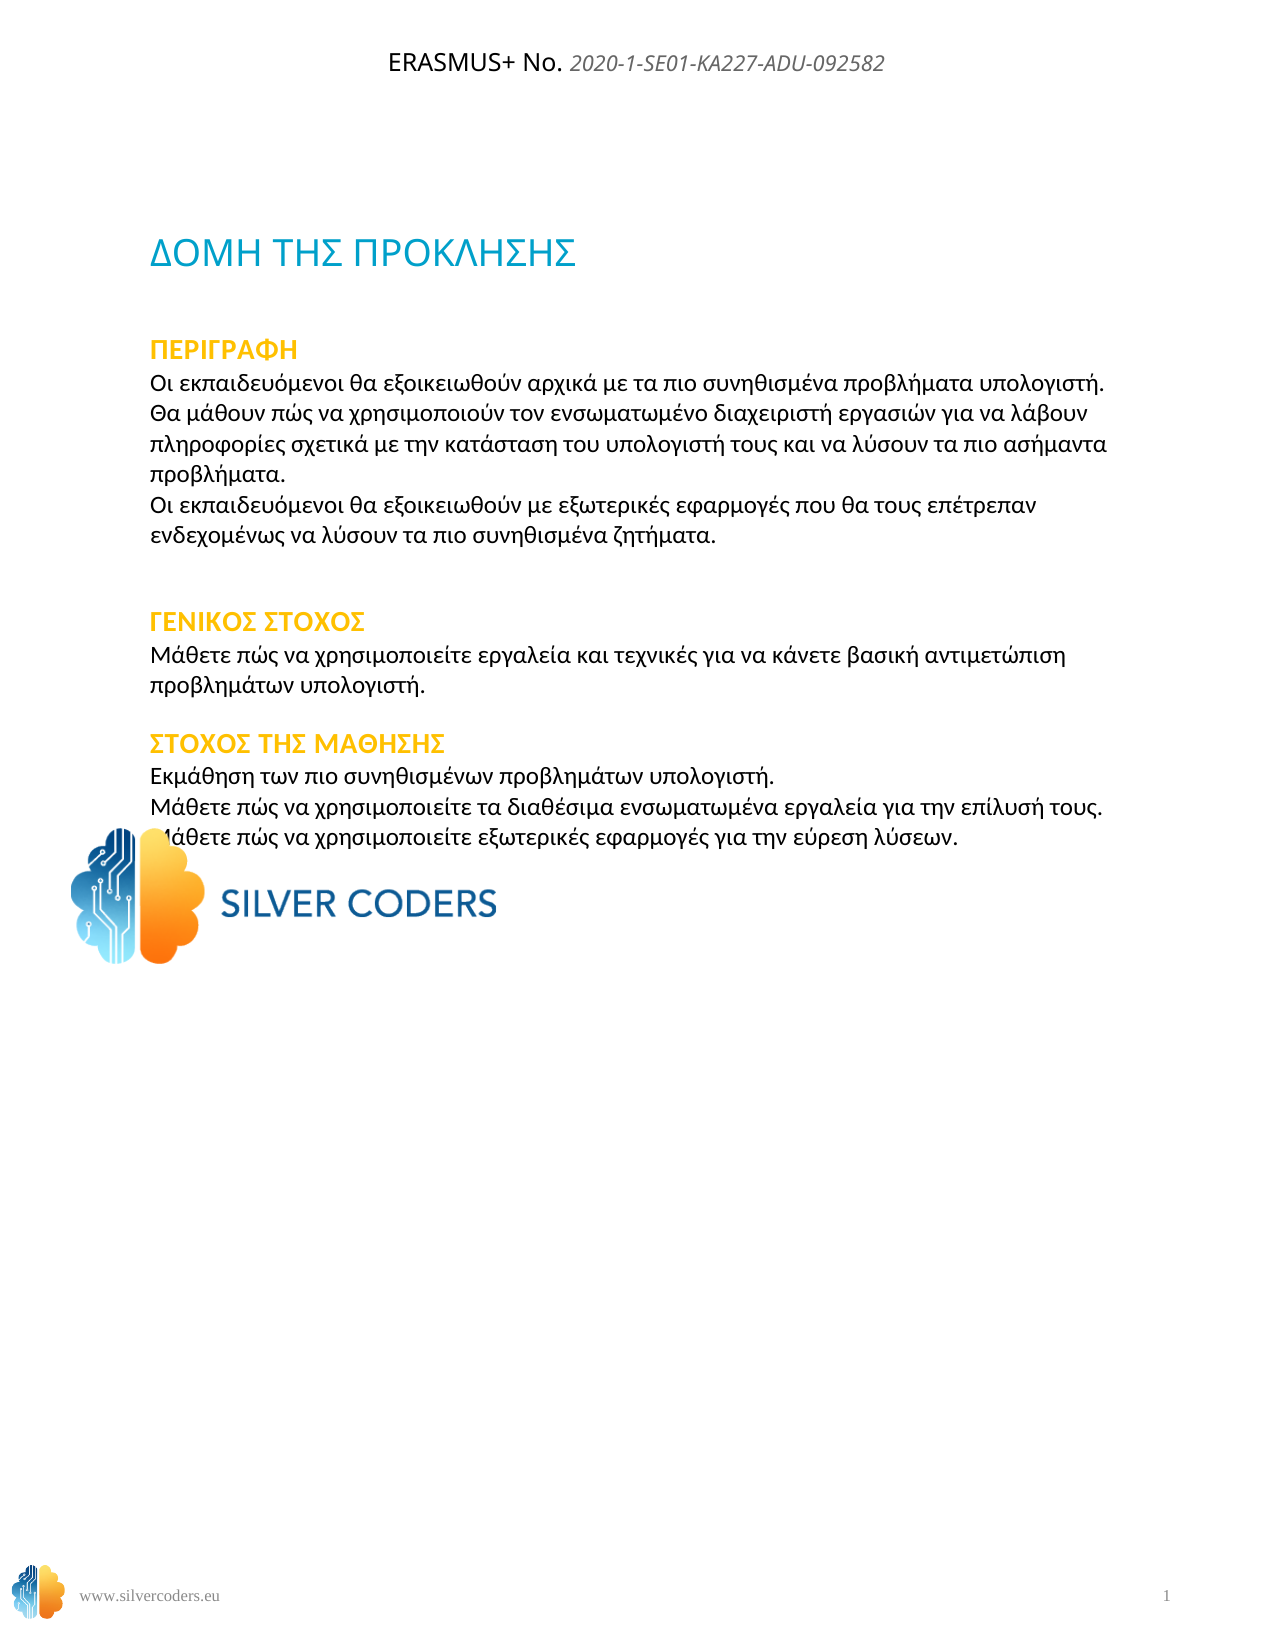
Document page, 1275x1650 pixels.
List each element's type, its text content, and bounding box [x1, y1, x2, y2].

text Μάθετε πώς να χρησιμοποιείτε τα διαθέσιμα ενσωματωμένα εργαλεία για την επίλυσή τους. [150, 791, 1125, 822]
text Οι εκπαιδευόμενοι θα εξοικειωθούν αρχικά με τα πιο συνηθισμένα προβλήματα υπολογιστή. [150, 367, 1125, 398]
picture [11, 1565, 65, 1619]
subtitle ΣΤΟΧΟΣ ΤΗΣ ΜΑΘΗΣΗΣ [150, 725, 1125, 761]
subtitle ΓΕΝΙΚΟΣ ΣΤΟΧΟΣ [150, 603, 1125, 639]
text Θα μάθουν πώς να χρησιμοποιούν τον ενσωματωμένο διαχειριστή εργασιών για να λάβουν πληροφορίες σχετικά με την κατάσταση του υπολογιστή τους και να λύσουν τα πιο ασήμαντα προβλήματα. [150, 398, 1125, 489]
text Μάθετε πώς να χρησιμοποιείτε εργαλεία και τεχνικές για να κάνετε βασική αντιμετώπιση προβλημάτων υπολογιστή. [150, 639, 1125, 700]
text ΔΟΜΗ ΤΗΣ ΠΡΟΚΛΗΣΗΣ [150, 227, 1125, 278]
picture [71, 828, 497, 964]
subtitle ΠΕΡΙΓΡΑΦΗ [150, 331, 1125, 367]
text Εκμάθηση των πιο συνηθισμένων προβλημάτων υπολογιστή. [150, 761, 1125, 791]
text Μάθετε πώς να χρησιμοποιείτε εξωτερικές εφαρμογές για την εύρεση λύσεων. [150, 822, 1125, 852]
text Οι εκπαιδευόμενοι θα εξοικειωθούν με εξωτερικές εφαρμογές που θα τους επέτρεπαν ενδεχομένως να λύσουν τα πιο συνηθισμένα ζητήματα. [150, 489, 1125, 550]
